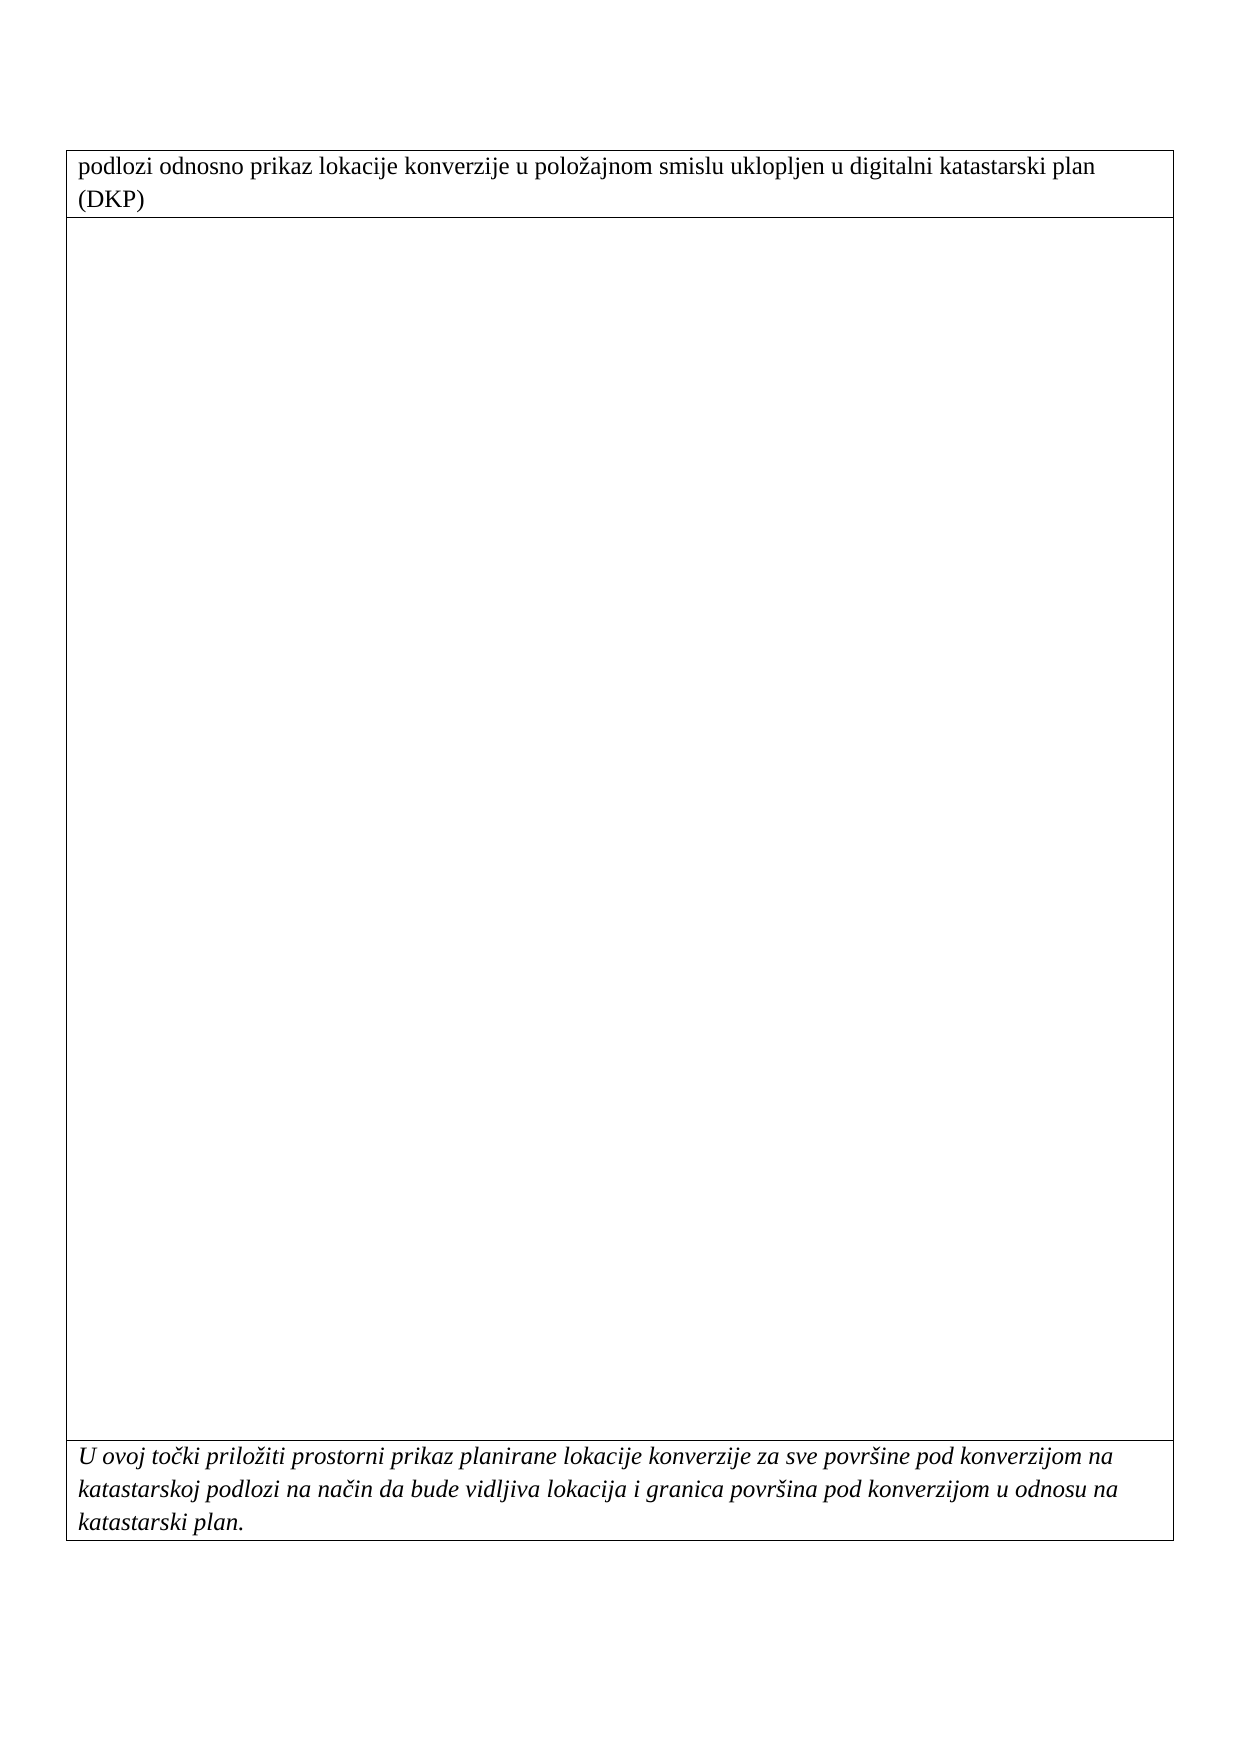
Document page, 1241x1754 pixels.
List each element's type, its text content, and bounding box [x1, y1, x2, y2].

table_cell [67, 151, 1173, 217]
table_cell U ovoj točki priložiti prostorni prikaz planirane lokacije konverzije za sve površine pod konverzijom na katastarskoj podlozi na način da bude vidljiva lokacija i granica površina pod konverzijom u odnosu na katastarski plan. [67, 1441, 1173, 1540]
table_cell [67, 218, 1173, 1440]
